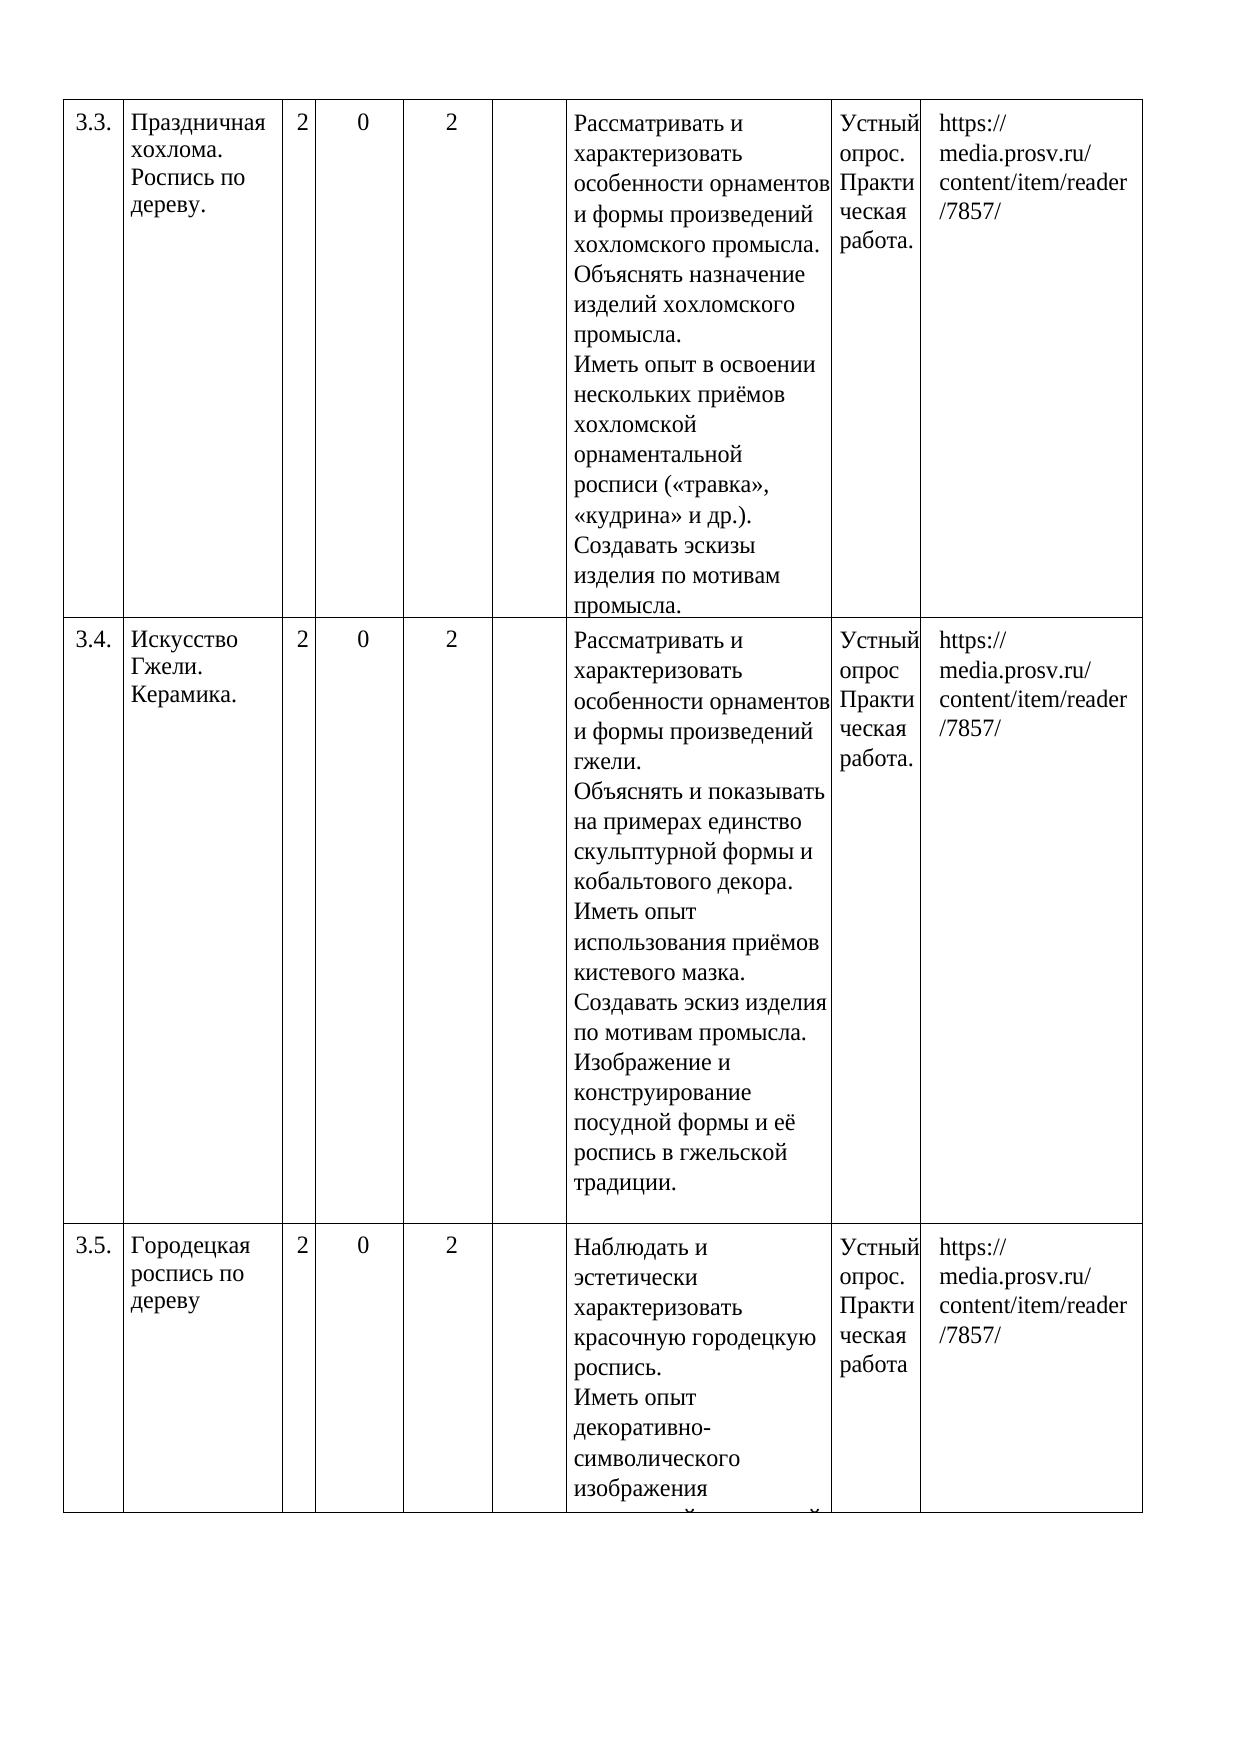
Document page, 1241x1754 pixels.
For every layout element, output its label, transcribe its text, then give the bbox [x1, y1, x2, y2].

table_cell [832, 1224, 920, 1512]
table_cell 2 [283, 1224, 315, 1512]
table_cell 2 [404, 1224, 492, 1512]
table_header 0 [316, 100, 403, 617]
table_header [493, 100, 566, 617]
table_header https://media.prosv.ru/ content/item/reader/7857/ [921, 100, 1142, 617]
table_header Устный опрос. Практическая работа. [832, 100, 920, 617]
table_cell https://media.prosv.ru/ content/item/reader/7857/ [921, 618, 1142, 1223]
table_cell Наблюдать и эстетически характеризовать красочную городецкую роспись. Иметь опыт декоративно-символического изображения персонажей городецкой росписи. Выполнить эскиз изделия по мотивам промысла. [567, 1224, 831, 1512]
table_cell 0 [316, 618, 403, 1223]
table_cell 3.5. [64, 1224, 123, 1512]
table_cell Рассматривать и характеризовать особенности орнаментов и формы произведений гжели. Объяснять и показывать на примерах единство скульптурной формы и кобальтового декора. Иметь опыт использования приёмов кистевого мазка. Создавать эскиз изделия по мотивам промысла. Изображение и конструирование посудной формы и её роспись в гжельской традиции. [567, 618, 831, 1223]
table_cell Искусство Гжели. Керамика. [124, 618, 282, 1223]
table_cell 3.4. [64, 618, 123, 1223]
table_cell [493, 618, 566, 1223]
table_header 2 [283, 100, 315, 617]
table_header Рассматривать и характеризовать особенности орнаментов и формы произведений хохломского промысла. Объяснять назначение изделий хохломского промысла. Иметь опыт в освоении нескольких приёмов хохломской орнаментальной росписи («травка», «кудрина» и др.). Создавать эскизы изделия по мотивам промысла. [567, 100, 831, 617]
table_cell [493, 1224, 566, 1512]
table_cell 2 [404, 618, 492, 1223]
table_header Праздничная хохлома. ​Роспись по дереву. [124, 100, 282, 617]
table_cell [921, 1224, 1142, 1512]
table_header 2 [404, 100, 492, 617]
table_cell Устный опрос Практическая работа. [832, 618, 920, 1223]
table_header 3.3. [64, 100, 123, 617]
table_cell 0 [316, 1224, 403, 1512]
table_cell Городецкая роспись по дереву [124, 1224, 282, 1512]
table_cell 2 [283, 618, 315, 1223]
